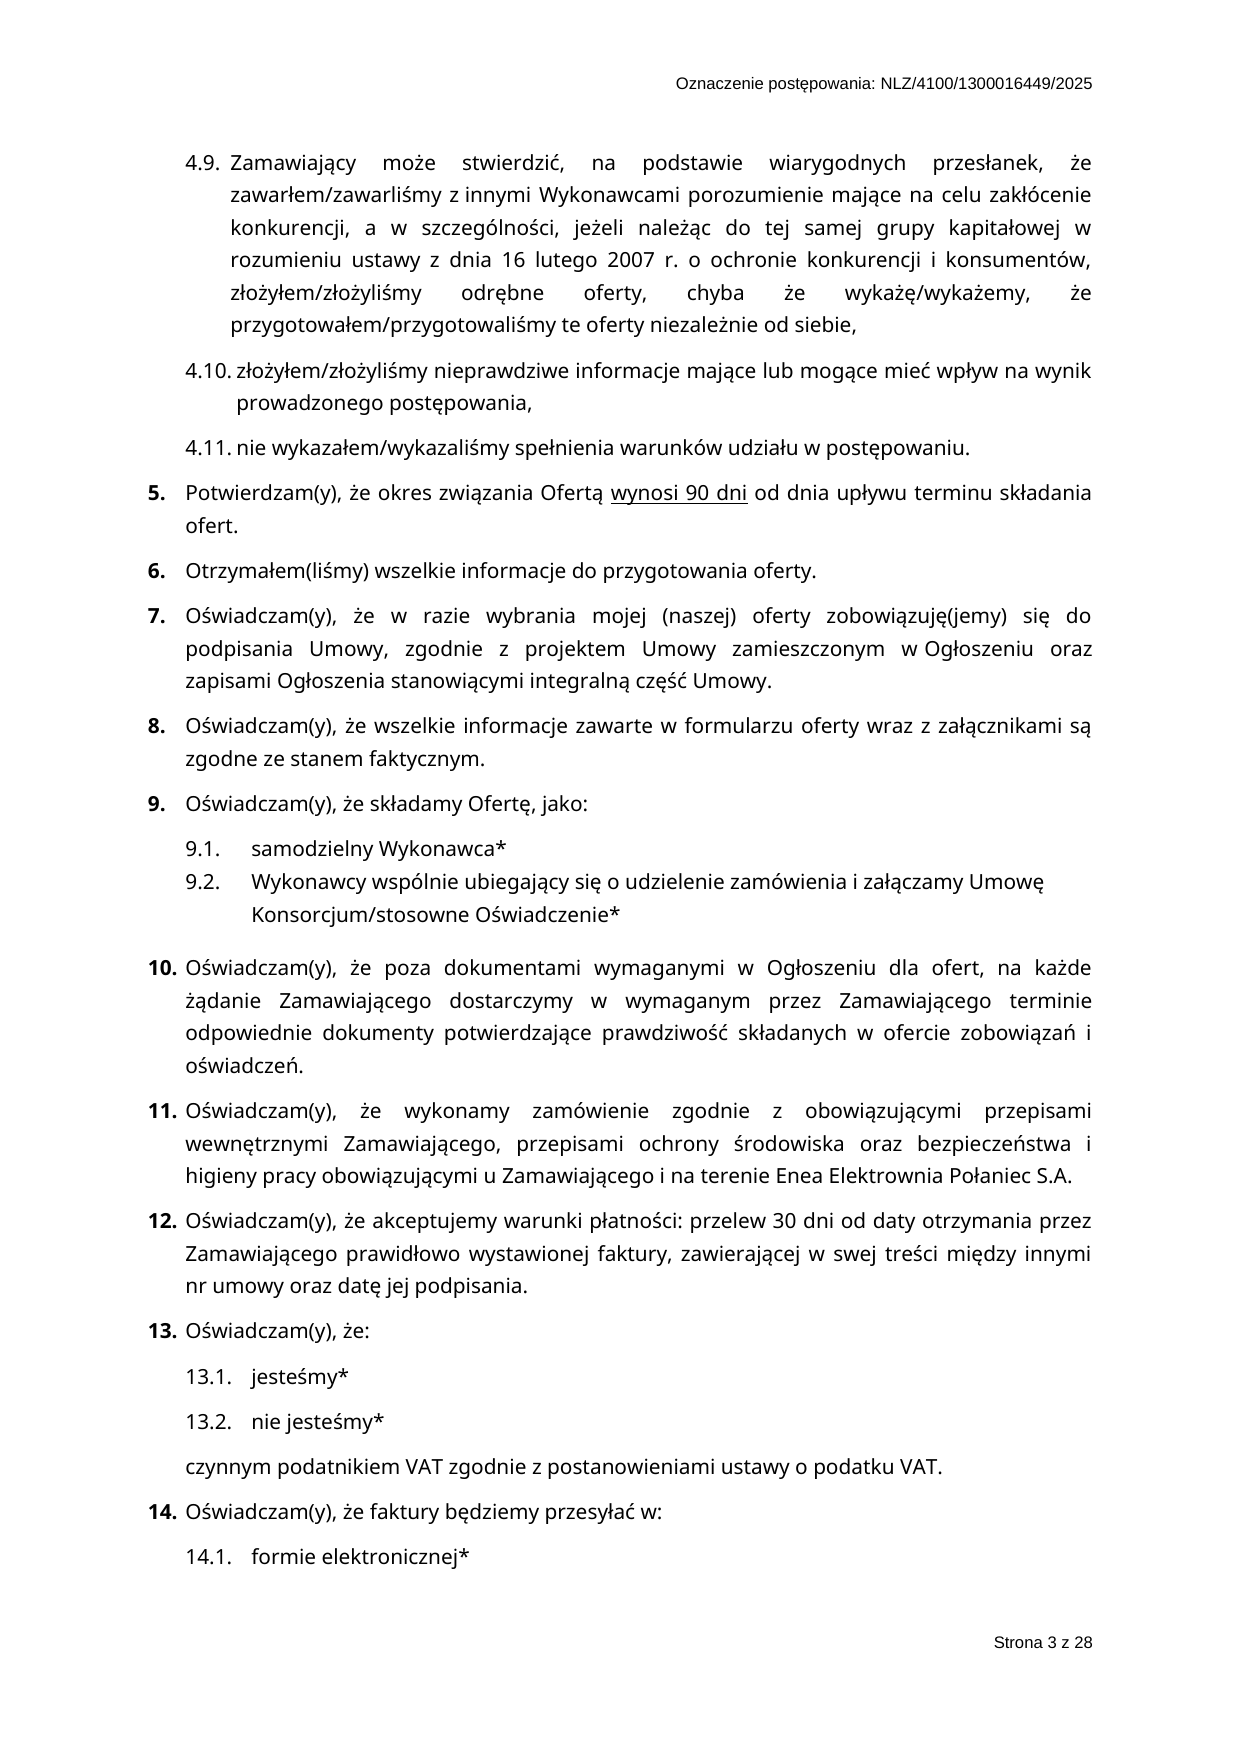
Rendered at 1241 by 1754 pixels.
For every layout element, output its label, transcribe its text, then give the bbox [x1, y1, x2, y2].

list Zamawiający może stwierdzić, na podstawie wiarygodnych przesłanek, że zawarłem/zawarliśmy z innymi Wykonawcami porozumienie mające na celu zakłócenie konkurencji, a w szczególności, jeżeli należąc do tej samej grupy kapitałowej w rozumieniu ustawy z dnia 16 lutego 2007 r. o ochronie konkurencji i konsumentów, złożyłem/złożyliśmy odrębne oferty, chyba że wykażę/wykażemy, że przygotowałem/przygotowaliśmy te oferty niezależnie od siebie, [185, 148, 1093, 339]
list złożyłem/złożyliśmy nieprawdziwe informacje mające lub mogące mieć wpływ na wynik prowadzonego postępowania, [185, 356, 1093, 417]
list nie wykazałem/wykazaliśmy spełnienia warunków udziału w postępowaniu. [185, 433, 1093, 462]
list formie elektronicznej* [185, 1542, 1093, 1571]
list Wykonawcy wspólnie ubiegający się o udzielenie zamówienia i załączamy Umowę Konsorcjum/stosowne Oświadczenie* [185, 867, 1093, 928]
list Oświadczam(y), że poza dokumentami wymaganymi w Ogłoszeniu dla ofert, na każde żądanie Zamawiającego dostarczymy w wymaganym przez Zamawiającego terminie odpowiednie dokumenty potwierdzające prawdziwość składanych w ofercie zobowiązań i oświadczeń. [148, 953, 1093, 1079]
list Oświadczam(y), że w razie wybrania mojej (naszej) oferty zobowiązuję(jemy) się do podpisania Umowy, zgodnie z projektem Umowy zamieszczonym w Ogłoszeniu oraz zapisami Ogłoszenia stanowiącymi integralną część Umowy. [148, 601, 1093, 695]
list Oświadczam(y), że faktury będziemy przesyłać w: [148, 1497, 1093, 1526]
list nie jesteśmy* [185, 1407, 1093, 1435]
list Oświadczam(y), że wykonamy zamówienie zgodnie z obowiązującymi przepisami wewnętrznymi Zamawiającego, przepisami ochrony środowiska oraz bezpieczeństwa i higieny pracy obowiązującymi u Zamawiającego i na terenie Enea Elektrownia Połaniec S.A. [148, 1096, 1093, 1190]
list Potwierdzam(y), że okres związania Ofertą wynosi 90 dni od dnia upływu terminu składania ofert. [148, 478, 1093, 539]
list samodzielny Wykonawca* [185, 834, 1093, 863]
list Oświadczam(y), że akceptujemy warunki płatności: przelew 30 dni od daty otrzymania przez Zamawiającego prawidłowo wystawionej faktury, zawierającej w swej treści między innymi nr umowy oraz datę jej podpisania. [148, 1206, 1093, 1300]
list jesteśmy* [185, 1362, 1093, 1390]
list Oświadczam(y), że wszelkie informacje zawarte w formularzu oferty wraz z załącznikami są zgodne ze stanem faktycznym. [148, 712, 1093, 773]
text czynnym podatnikiem VAT zgodnie z postanowieniami ustawy o podatku VAT. [185, 1452, 1093, 1480]
list Otrzymałem(liśmy) wszelkie informacje do przygotowania oferty. [148, 556, 1093, 585]
list Oświadczam(y), że składamy Ofertę, jako: [148, 789, 1093, 818]
list Oświadczam(y), że: [148, 1317, 1093, 1345]
